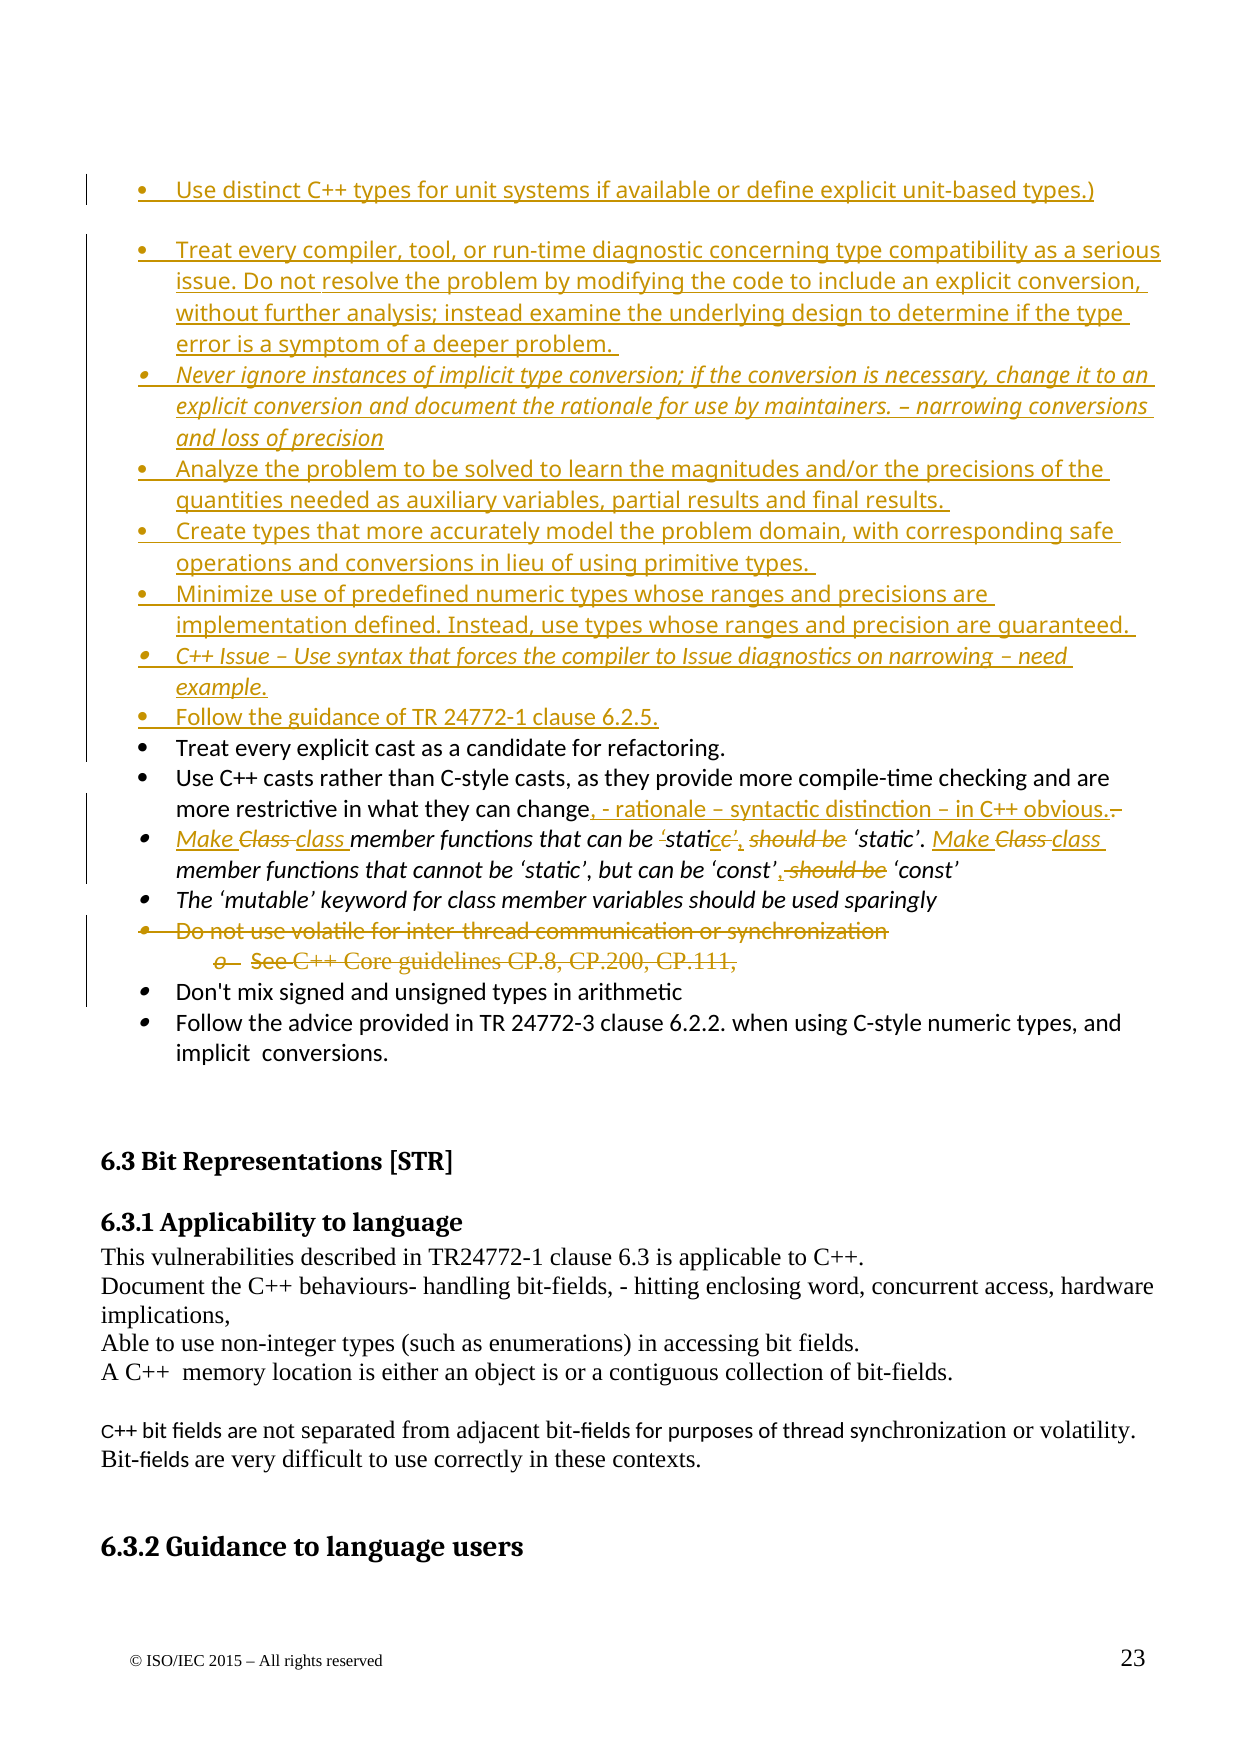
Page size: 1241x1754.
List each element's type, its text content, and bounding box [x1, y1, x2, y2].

text Document the C++ behaviours- handling bit-fields, - hitting enclosing word, concurrent access, hardware implications, [101, 1271, 1164, 1328]
list Treat every explicit cast as a candidate for refactoring. [138, 732, 1164, 762]
subtitle 6.3.1 Applicability to language [101, 1207, 1164, 1238]
text C++ bit fields are not separated from adjacent bit-fields for purposes of thread synchronization or volatility. Bit-fields are very difficult to use correctly in these contexts. [101, 1415, 1164, 1473]
text 6.3.2 Guidance to language users [101, 1530, 1164, 1564]
text Able to use non-integer types (such as enumerations) in accessing bit fields. [101, 1328, 1164, 1357]
list Don't mix signed and unsigned types in arithmetic [138, 977, 1164, 1007]
text This vulnerabilities described in TR24772-1 clause 6.3 is applicable to C++. [101, 1242, 1164, 1271]
text A C++ memory location is either an object is or a contiguous collection of bit-fields. [101, 1357, 1164, 1386]
list The ‘mutable’ keyword for class member variables should be used sparingly [138, 884, 1164, 915]
list Follow the advice provided in TR 24772-3 clause 6.2.2. when using C-style numeric types, and implicit conversions. [138, 1007, 1164, 1097]
list Use C++ casts rather than C-style casts, as they provide more compile-time checking and are more restrictive in what they can change [138, 762, 1164, 823]
list member functions that can be stati ‘static’. member functions that cannot be ‘static’, but can be ‘const’ ‘const’ [138, 823, 1164, 884]
subtitle 6.3 Bit Representations [STR] [101, 1146, 1164, 1178]
